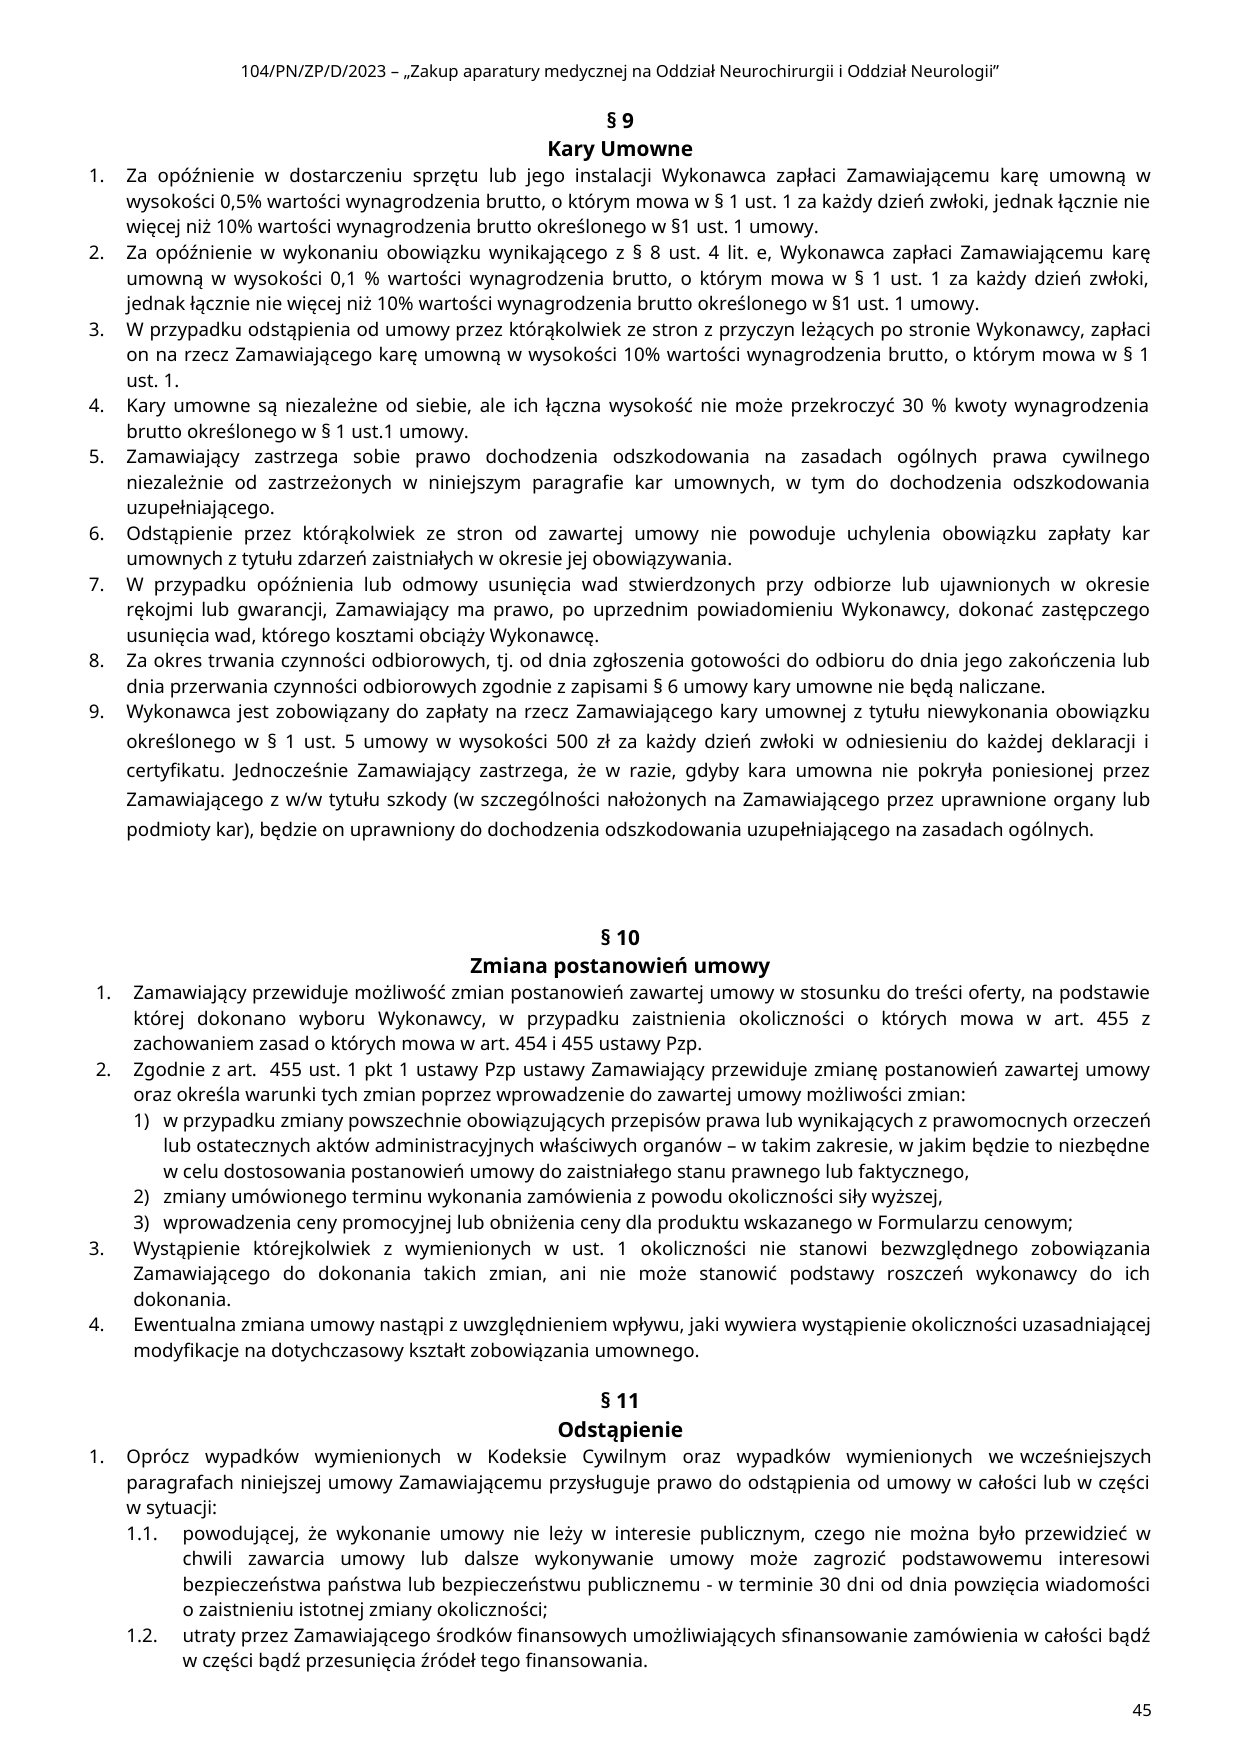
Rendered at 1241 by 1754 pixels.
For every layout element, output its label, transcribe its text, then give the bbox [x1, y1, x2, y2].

list zmiany umówionego terminu wykonania zamówienia z powodu okoliczności siły wyższej, [133, 1184, 1152, 1209]
list Zamawiający zastrzega sobie prawo dochodzenia odszkodowania na zasadach ogólnych prawa cywilnego niezależnie od zastrzeżonych w niniejszym paragrafie kar umownych, w tym do dochodzenia odszkodowania uzupełniającego. [89, 443, 1152, 520]
text Kary Umowne [89, 134, 1152, 163]
list Oprócz wypadków wymienionych w Kodeksie Cywilnym oraz wypadków wymienionych we wcześniejszych paragrafach niniejszej umowy Zamawiającemu przysługuje prawo do odstąpienia od umowy w całości lub w części w sytuacji: [89, 1443, 1152, 1520]
list Zamawiający przewiduje możliwość zmian postanowień zawartej umowy w stosunku do treści oferty, na podstawie której dokonano wyboru Wykonawcy, w przypadku zaistnienia okoliczności o których mowa w art. 455 z zachowaniem zasad o których mowa w art. 454 i 455 ustawy Pzp. [96, 980, 1152, 1056]
text Odstąpienie [89, 1415, 1152, 1443]
list Za okres trwania czynności odbiorowych, tj. od dnia zgłoszenia gotowości do odbioru do dnia jego zakończenia lub dnia przerwania czynności odbiorowych zgodnie z zapisami § 6 umowy kary umowne nie będą naliczane. [89, 648, 1152, 699]
list W przypadku odstąpienia od umowy przez którąkolwiek ze stron z przyczyn leżących po stronie Wykonawcy, zapłaci on na rzecz Zamawiającego karę umowną w wysokości 10% wartości wynagrodzenia brutto, o którym mowa w § 1 ust. 1. [89, 316, 1152, 392]
list Wystąpienie którejkolwiek z wymienionych w ust. 1 okoliczności nie stanowi bezwzględnego zobowiązania Zamawiającego do dokonania takich zmian, ani nie może stanowić podstawy roszczeń wykonawcy do ich dokonania. [89, 1235, 1152, 1311]
list Ewentualna zmiana umowy nastąpi z uwzględnieniem wpływu, jaki wywiera wystąpienie okoliczności uzasadniającej modyfikacje na dotychczasowy kształt zobowiązania umownego. [89, 1311, 1152, 1362]
list Wykonawca jest zobowiązany do zapłaty na rzecz Zamawiającego kary umownej z tytułu niewykonania obowiązku określonego w § 1 ust. 5 umowy w wysokości 500 zł za każdy dzień zwłoki w odniesieniu do każdej deklaracji i certyfikatu. Jednocześnie Zamawiający zastrzega, że w razie, gdyby kara umowna nie pokryła poniesionej przez Zamawiającego z w/w tytułu szkody (w szczególności nałożonych na Zamawiającego przez uprawnione organy lub podmioty kar), będzie on uprawniony do dochodzenia odszkodowania uzupełniającego na zasadach ogólnych. [89, 699, 1152, 841]
list Za opóźnienie w wykonaniu obowiązku wynikającego z § 8 ust. 4 lit. e, Wykonawca zapłaci Zamawiającemu karę umowną w wysokości 0,1 % wartości wynagrodzenia brutto, o którym mowa w § 1 ust. 1 za każdy dzień zwłoki, jednak łącznie nie więcej niż 10% wartości wynagrodzenia brutto określonego w §1 ust. 1 umowy. [89, 239, 1152, 316]
text § 11 [89, 1387, 1152, 1415]
list Za opóźnienie w dostarczeniu sprzętu lub jego instalacji Wykonawca zapłaci Zamawiającemu karę umowną w wysokości 0,5% wartości wynagrodzenia brutto, o którym mowa w § 1 ust. 1 za każdy dzień zwłoki, jednak łącznie nie więcej niż 10% wartości wynagrodzenia brutto określonego w §1 ust. 1 umowy. [89, 163, 1152, 239]
text Zmiana postanowień umowy [89, 951, 1152, 980]
list Zgodnie z art. 455 ust. 1 pkt 1 ustawy Pzp ustawy Zamawiający przewiduje zmianę postanowień zawartej umowy oraz określa warunki tych zmian poprzez wprowadzenie do zawartej umowy możliwości zmian: [96, 1056, 1152, 1107]
text § 9 [89, 106, 1152, 134]
text § 10 [89, 923, 1152, 951]
list Odstąpienie przez którąkolwiek ze stron od zawartej umowy nie powoduje uchylenia obowiązku zapłaty kar umownych z tytułu zdarzeń zaistniałych w okresie jej obowiązywania. [89, 520, 1152, 571]
list w przypadku zmiany powszechnie obowiązujących przepisów prawa lub wynikających z prawomocnych orzeczeń lub ostatecznych aktów administracyjnych właściwych organów – w takim zakresie, w jakim będzie to niezbędne w celu dostosowania postanowień umowy do zaistniałego stanu prawnego lub faktycznego, [133, 1107, 1152, 1184]
list powodującej, że wykonanie umowy nie leży w interesie publicznym, czego nie można było przewidzieć w chwili zawarcia umowy lub dalsze wykonywanie umowy może zagrozić podstawowemu interesowi bezpieczeństwa państwa lub bezpieczeństwu publicznemu - w terminie 30 dni od dnia powzięcia wiadomości o zaistnieniu istotnej zmiany okoliczności; [126, 1520, 1152, 1622]
list utraty przez Zamawiającego środków finansowych umożliwiających sfinansowanie zamówienia w całości bądź w części bądź przesunięcia źródeł tego finansowania. [126, 1622, 1152, 1673]
list Kary umowne są niezależne od siebie, ale ich łączna wysokość nie może przekroczyć 30 % kwoty wynagrodzenia brutto określonego w § 1 ust.1 umowy. [89, 392, 1152, 443]
list W przypadku opóźnienia lub odmowy usunięcia wad stwierdzonych przy odbiorze lub ujawnionych w okresie rękojmi lub gwarancji, Zamawiający ma prawo, po uprzednim powiadomieniu Wykonawcy, dokonać zastępczego usunięcia wad, którego kosztami obciąży Wykonawcę. [89, 571, 1152, 648]
list wprowadzenia ceny promocyjnej lub obniżenia ceny dla produktu wskazanego w Formularzu cenowym; [133, 1209, 1152, 1235]
